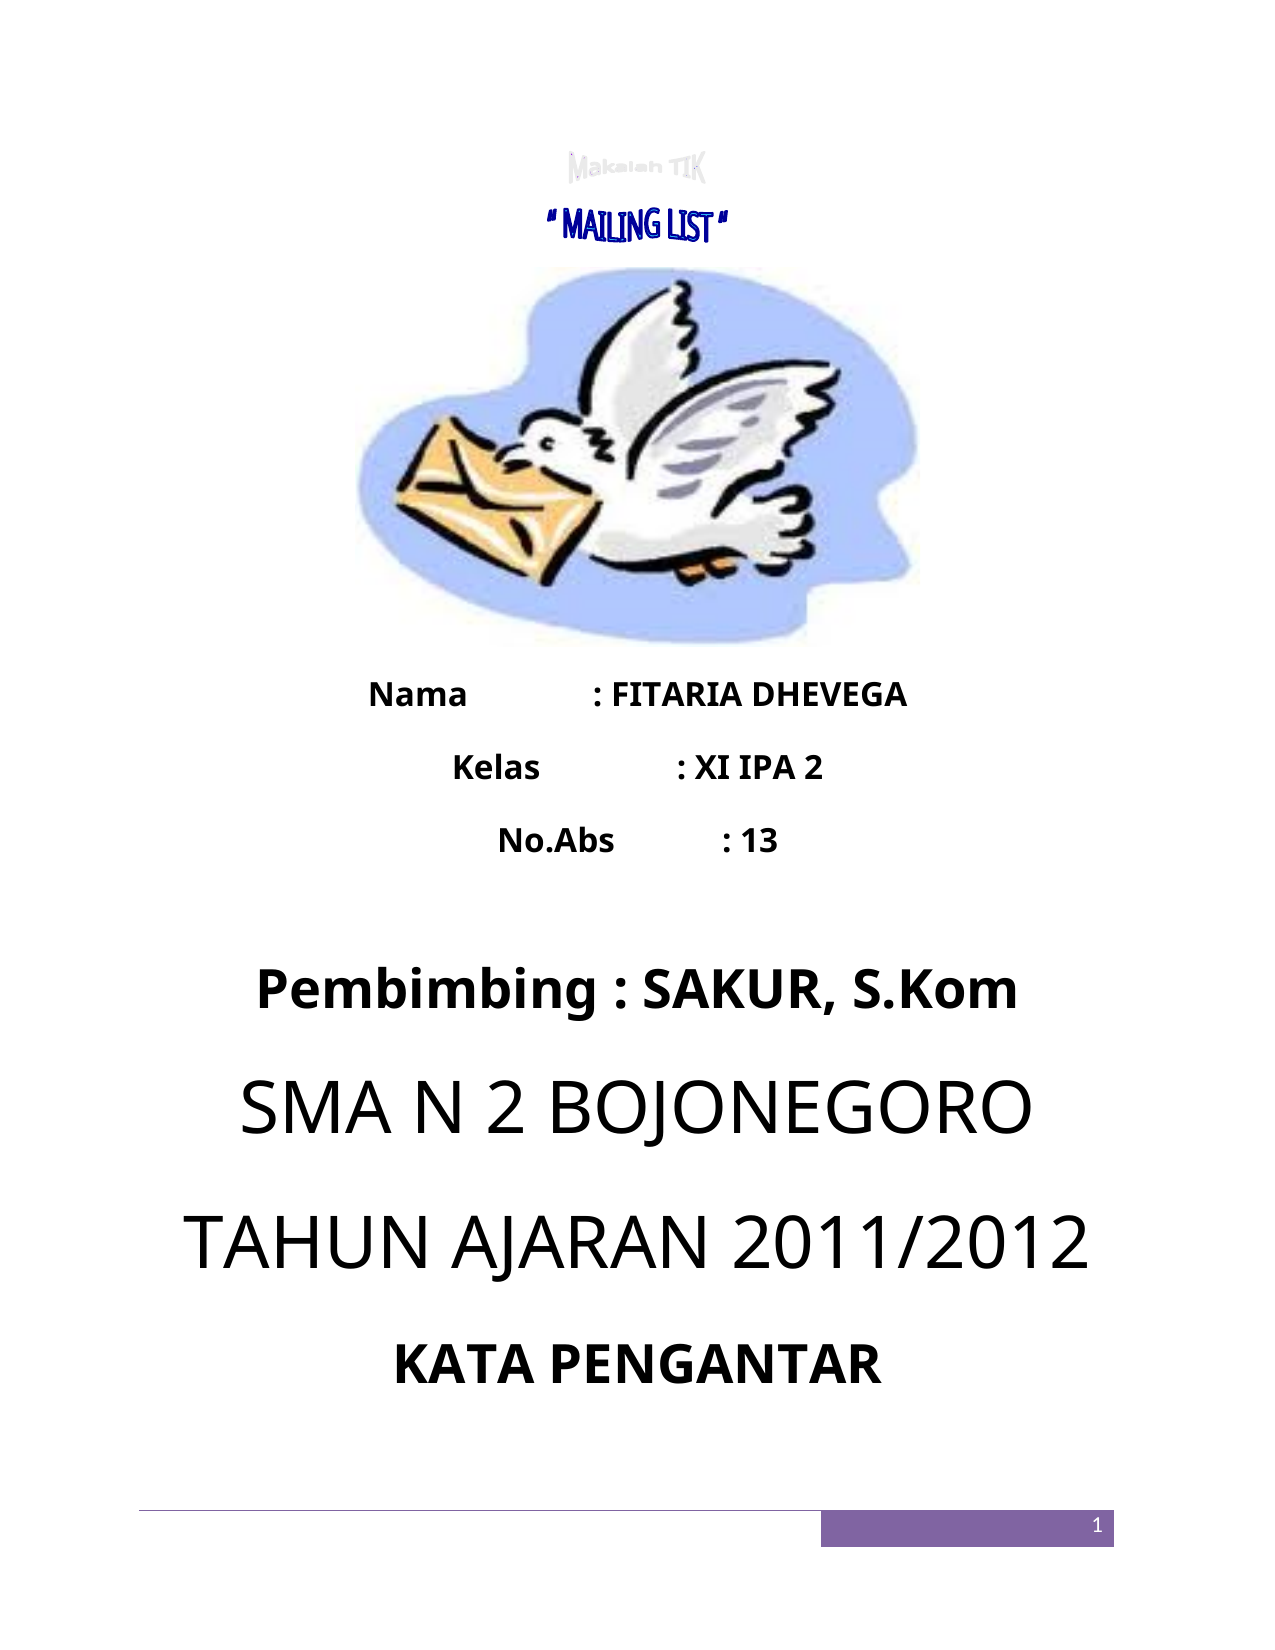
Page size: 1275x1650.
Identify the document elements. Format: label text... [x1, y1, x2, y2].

text KATA PENGANTAR [150, 1326, 1125, 1400]
text Kelas : XI IPA 2 [150, 744, 1125, 789]
text Nama : FITARIA DHEVEGA [150, 671, 1125, 717]
text No.Abs : 13 [150, 817, 1125, 863]
text Pembimbing : SAKUR, S.Kom [150, 950, 1125, 1024]
picture [355, 267, 921, 647]
text SMA N 2 BOJONEGORO [150, 1056, 1125, 1155]
text TAHUN AJARAN 2011/2012 [150, 1191, 1125, 1290]
